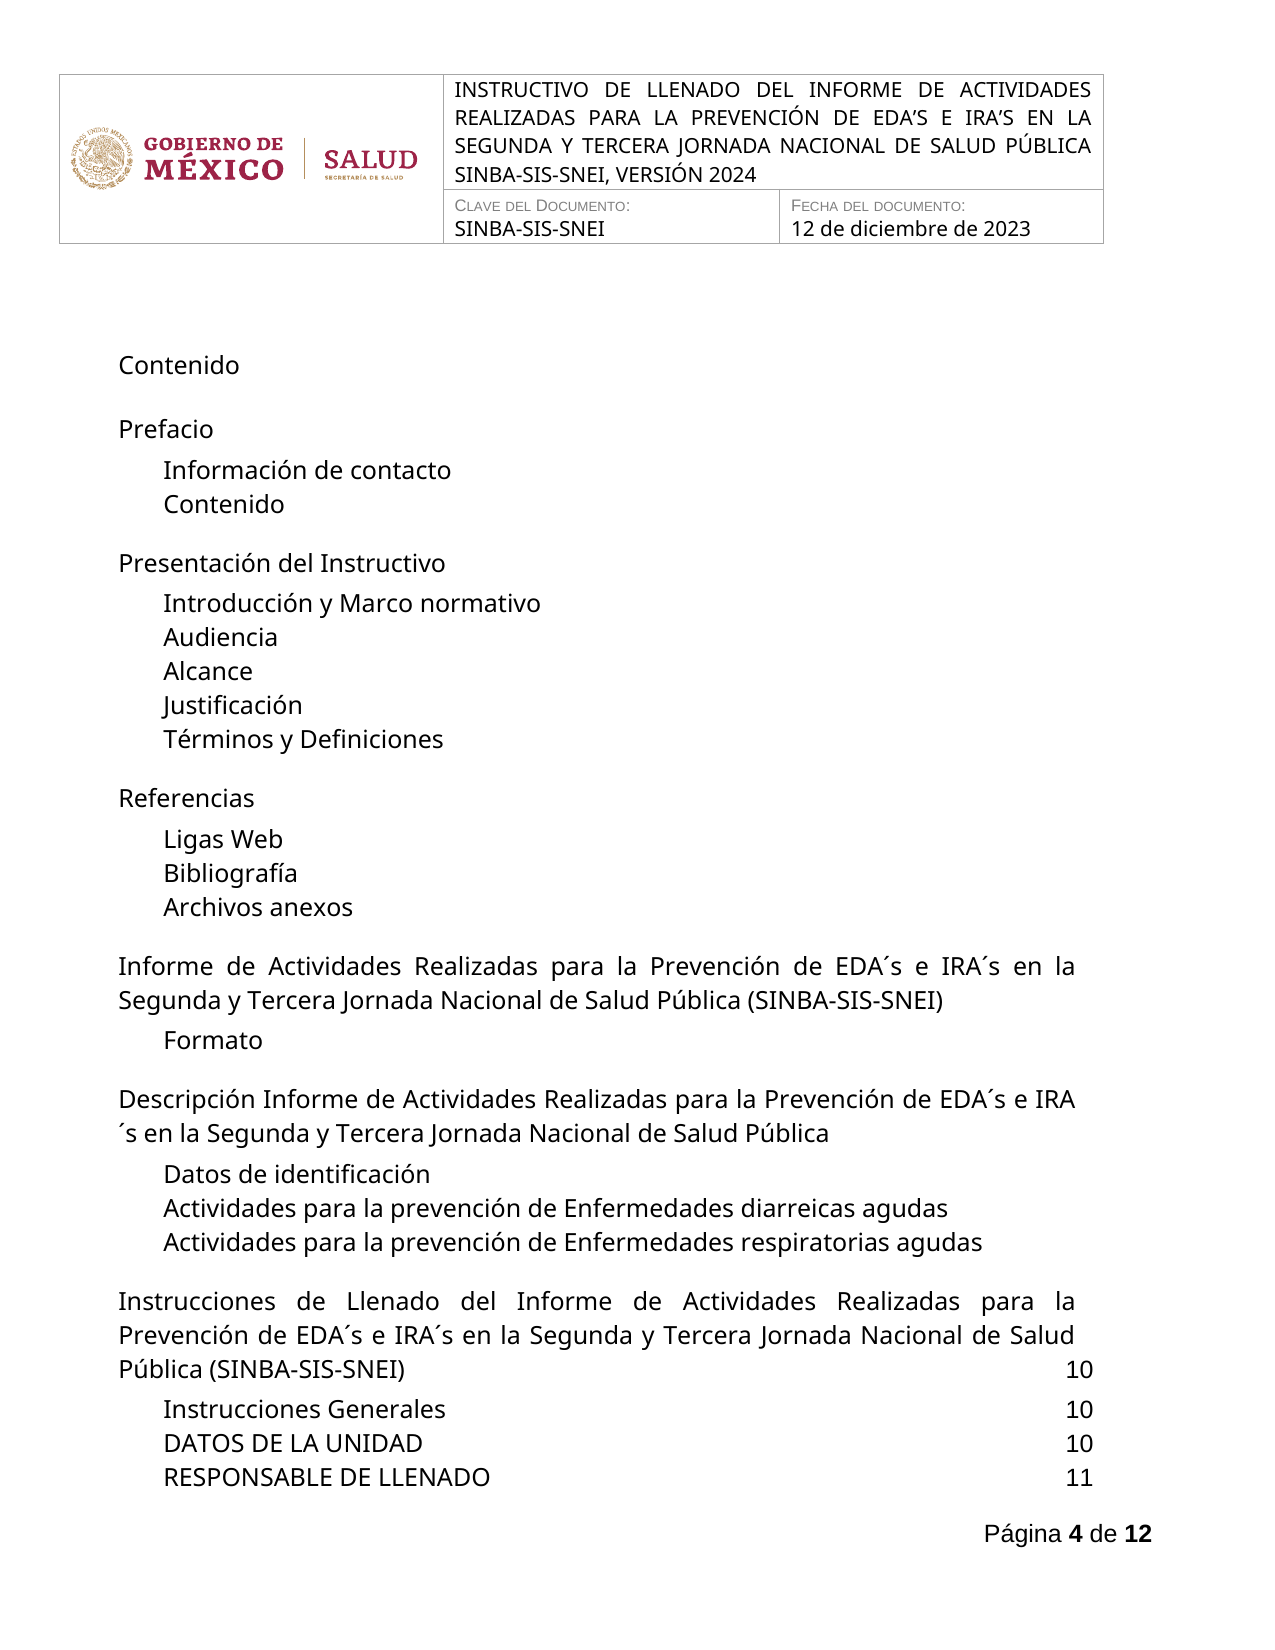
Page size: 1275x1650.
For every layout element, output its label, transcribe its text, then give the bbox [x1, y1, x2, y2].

text Términos y Definiciones 6 [163, 722, 1077, 756]
text Formato 8 [163, 1023, 1077, 1057]
text Instrucciones Generales 10 [163, 1392, 1077, 1426]
text Ligas Web 7 [163, 821, 1077, 855]
text Bibliografía 7 [163, 855, 1077, 889]
text DATOS DE LA UNIDAD 10 [163, 1426, 1077, 1460]
text Datos de identificación 9 [163, 1156, 1077, 1190]
text Actividades para la prevención de Enfermedades diarreicas agudas 9 [163, 1190, 1077, 1224]
text Alcance 5 [163, 654, 1077, 688]
text Actividades para la prevención de Enfermedades respiratorias agudas 9 [163, 1224, 1077, 1258]
text Instrucciones de Llenado del Informe de Actividades Realizadas para la Prevención de EDA´s e IRA´s en la Segunda y Tercera Jornada Nacional de Salud Pública (SINBA-SIS-SNEI) 10 [118, 1283, 1077, 1386]
text Justificación 5 [163, 688, 1077, 722]
text Introducción y Marco normativo 4 [163, 586, 1077, 620]
text Prefacio 2 [118, 412, 1077, 446]
subtitle Contenido [118, 348, 1152, 382]
text Audiencia 4 [163, 620, 1077, 654]
text Informe de Actividades Realizadas para la Prevención de EDA´s e IRA´s en la Segunda y Tercera Jornada Nacional de Salud Pública (SINBA-SIS-SNEI) 8 [118, 948, 1077, 1017]
text Información de contacto 2 [163, 452, 1077, 486]
text Archivos anexos 7 [163, 889, 1077, 923]
text Presentación del Instructivo 4 [118, 545, 1077, 579]
text RESPONSABLE DE LLENADO 11 [163, 1460, 1077, 1494]
text Descripción Informe de Actividades Realizadas para la Prevención de EDA´s e IRA´s en la Segunda y Tercera Jornada Nacional de Salud Pública 9 [118, 1082, 1077, 1150]
text Contenido 3 [163, 486, 1077, 520]
text Referencias 7 [118, 781, 1077, 815]
